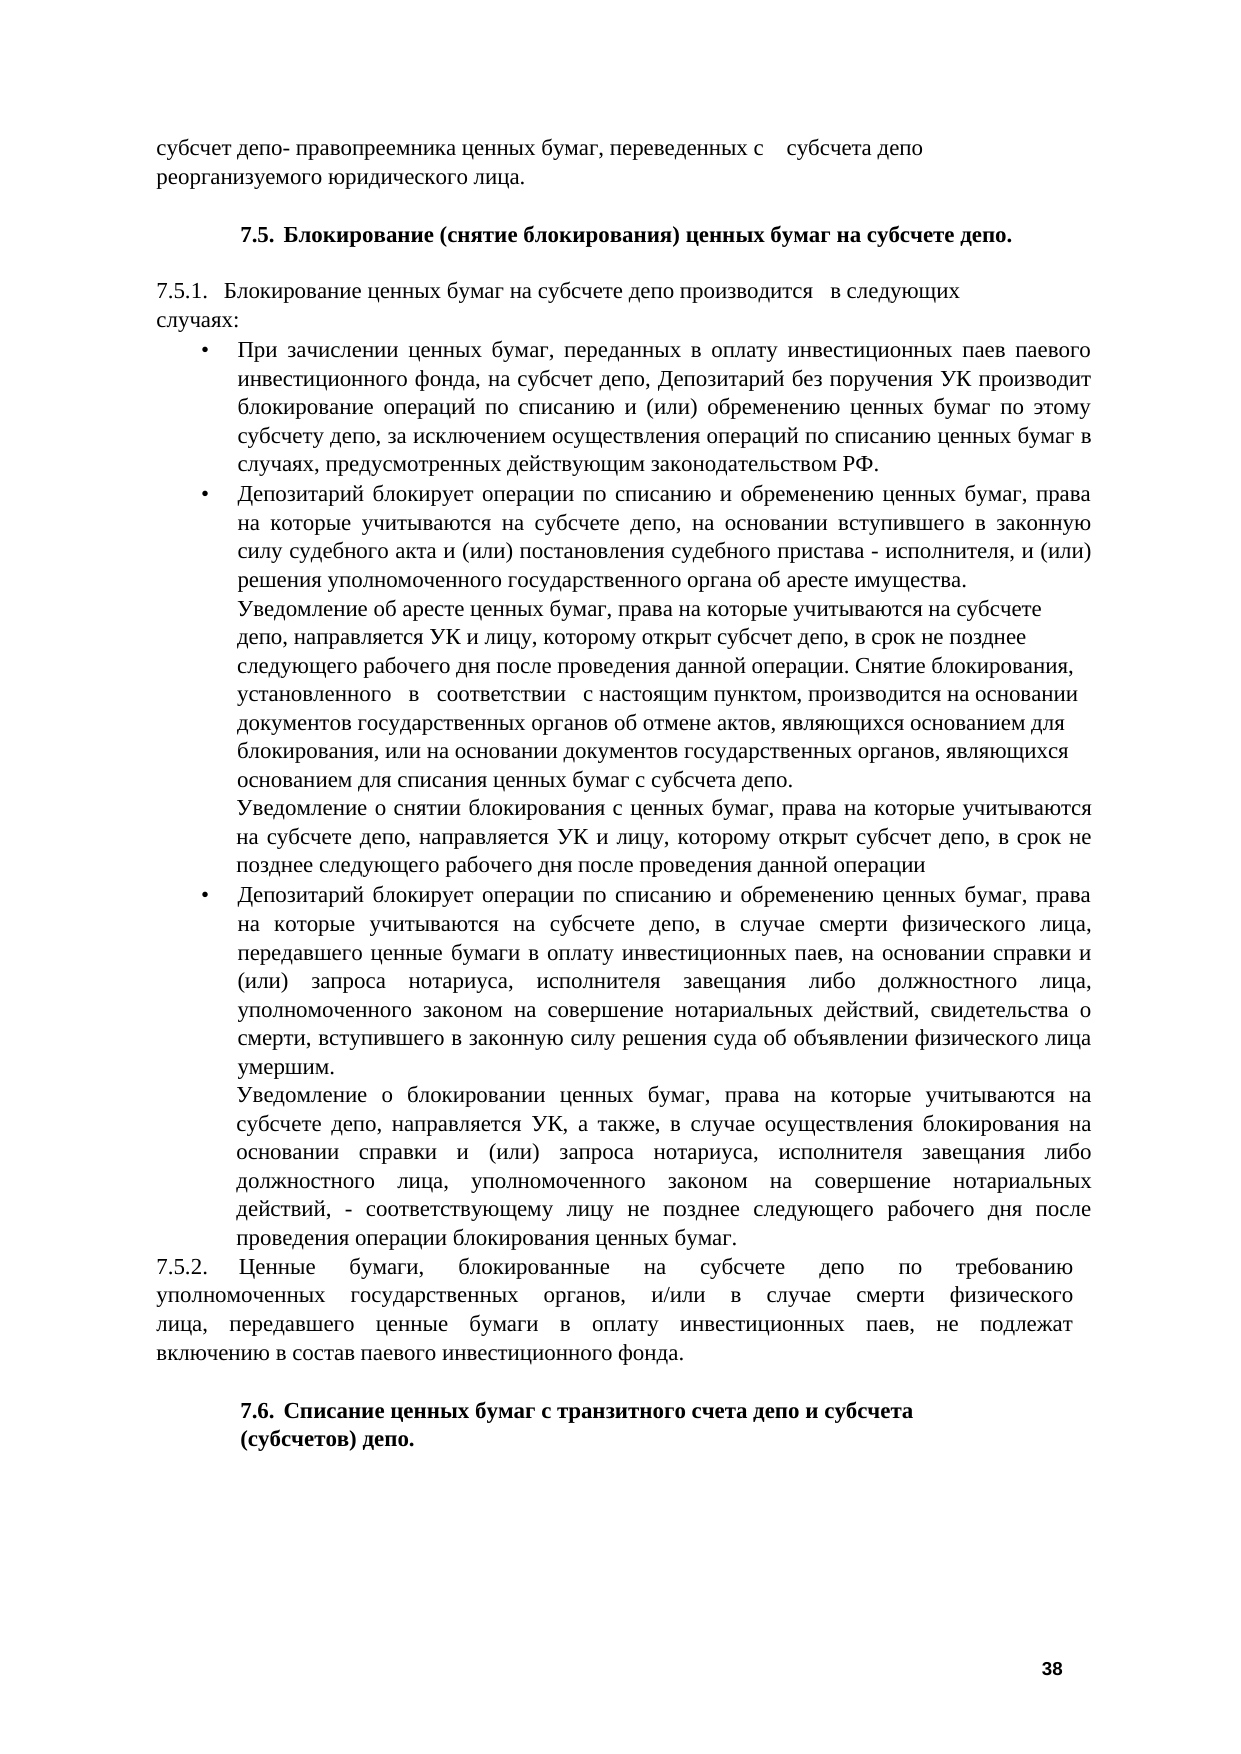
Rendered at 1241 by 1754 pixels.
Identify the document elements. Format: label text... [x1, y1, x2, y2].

text субсчет депо- правопреемника ценных бумаг, переведенных с субсчета депо реорганизуемого юридического лица. [156, 132, 1093, 190]
list Депозитарий блокирует операции по списанию и обременению ценных бумаг, права на которые учитываются на субсчете депо, в случае смерти физического лица, передавшего ценные бумаги в оплату инвестиционных паев, на основании справки и (или) запроса нотариуса, исполнителя завещания либо должностного лица, уполномоченного законом на совершение нотариальных действий, свидетельства о смерти, вступившего в законную силу решения суда об объявлении физического лица умершим. [201, 880, 1093, 1080]
text Уведомление о блокировании ценных бумаг, права на которые учитываются на субсчете депо, направляется УК, а также, в случае осуществления блокирования на основании справки и (или) запроса нотариуса, исполнителя завещания либо должностного лица, уполномоченного законом на совершение нотариальных действий, - соответствующему лицу не позднее следующего рабочего дня после проведения операции блокирования ценных бумаг. [236, 1080, 1093, 1251]
text 7.5.2. Ценные бумаги, блокированные на субсчете депо по требованию уполномоченных государственных органов, и/или в случае смерти физического лица, передавшего ценные бумаги в оплату инвестиционных паев, не подлежат включению в состав паевого инвестиционного фонда. [156, 1252, 1074, 1366]
text 7.5. Блокирование (снятие блокирования) ценных бумаг на субсчете депо. [240, 221, 1093, 248]
list Депозитарий блокирует операции по списанию и обременению ценных бумаг, права на которые учитываются на субсчете депо, на основании вступившего в законную силу судебного акта и (или) постановления судебного пристава - исполнителя, и (или) решения уполномоченного государственного органа об аресте имущества. [201, 479, 1093, 593]
text Уведомление об аресте ценных бумаг, права на которые учитываются на субсчете депо, направляется УК и лицу, которому открыт субсчет депо, в срок не позднее следующего рабочего дня после проведения данной операции. Снятие блокирования, установленного в соответствии с настоящим пунктом, производится на основании документов государственных органов об отмене актов, являющихся основанием для блокирования, или на основании документов государственных органов, являющихся основанием для списания ценных бумаг с субсчета депо. [237, 593, 1093, 793]
list При зачислении ценных бумаг, переданных в оплату инвестиционных паев паевого инвестиционного фонда, на субсчет депо, Депозитарий без поручения УК производит блокирование операций по списанию и (или) обременению ценных бумаг по этому субсчету депо, за исключением осуществления операций по списанию ценных бумаг в случаях, предусмотренных действующим законодательством РФ. [201, 335, 1093, 477]
text 7.6. Списание ценных бумаг с транзитного счета депо и субсчета (субсчетов) депо. [240, 1395, 1093, 1452]
text 7.5.1. Блокирование ценных бумаг на субсчете депо производится в следующих случаях: [156, 276, 1093, 333]
text Уведомление о снятии блокирования с ценных бумаг, права на которые учитываются на субсчете депо, направляется УК и лицу, которому открыт субсчет депо, в срок не позднее следующего рабочего дня после проведения данной операции [236, 793, 1093, 878]
